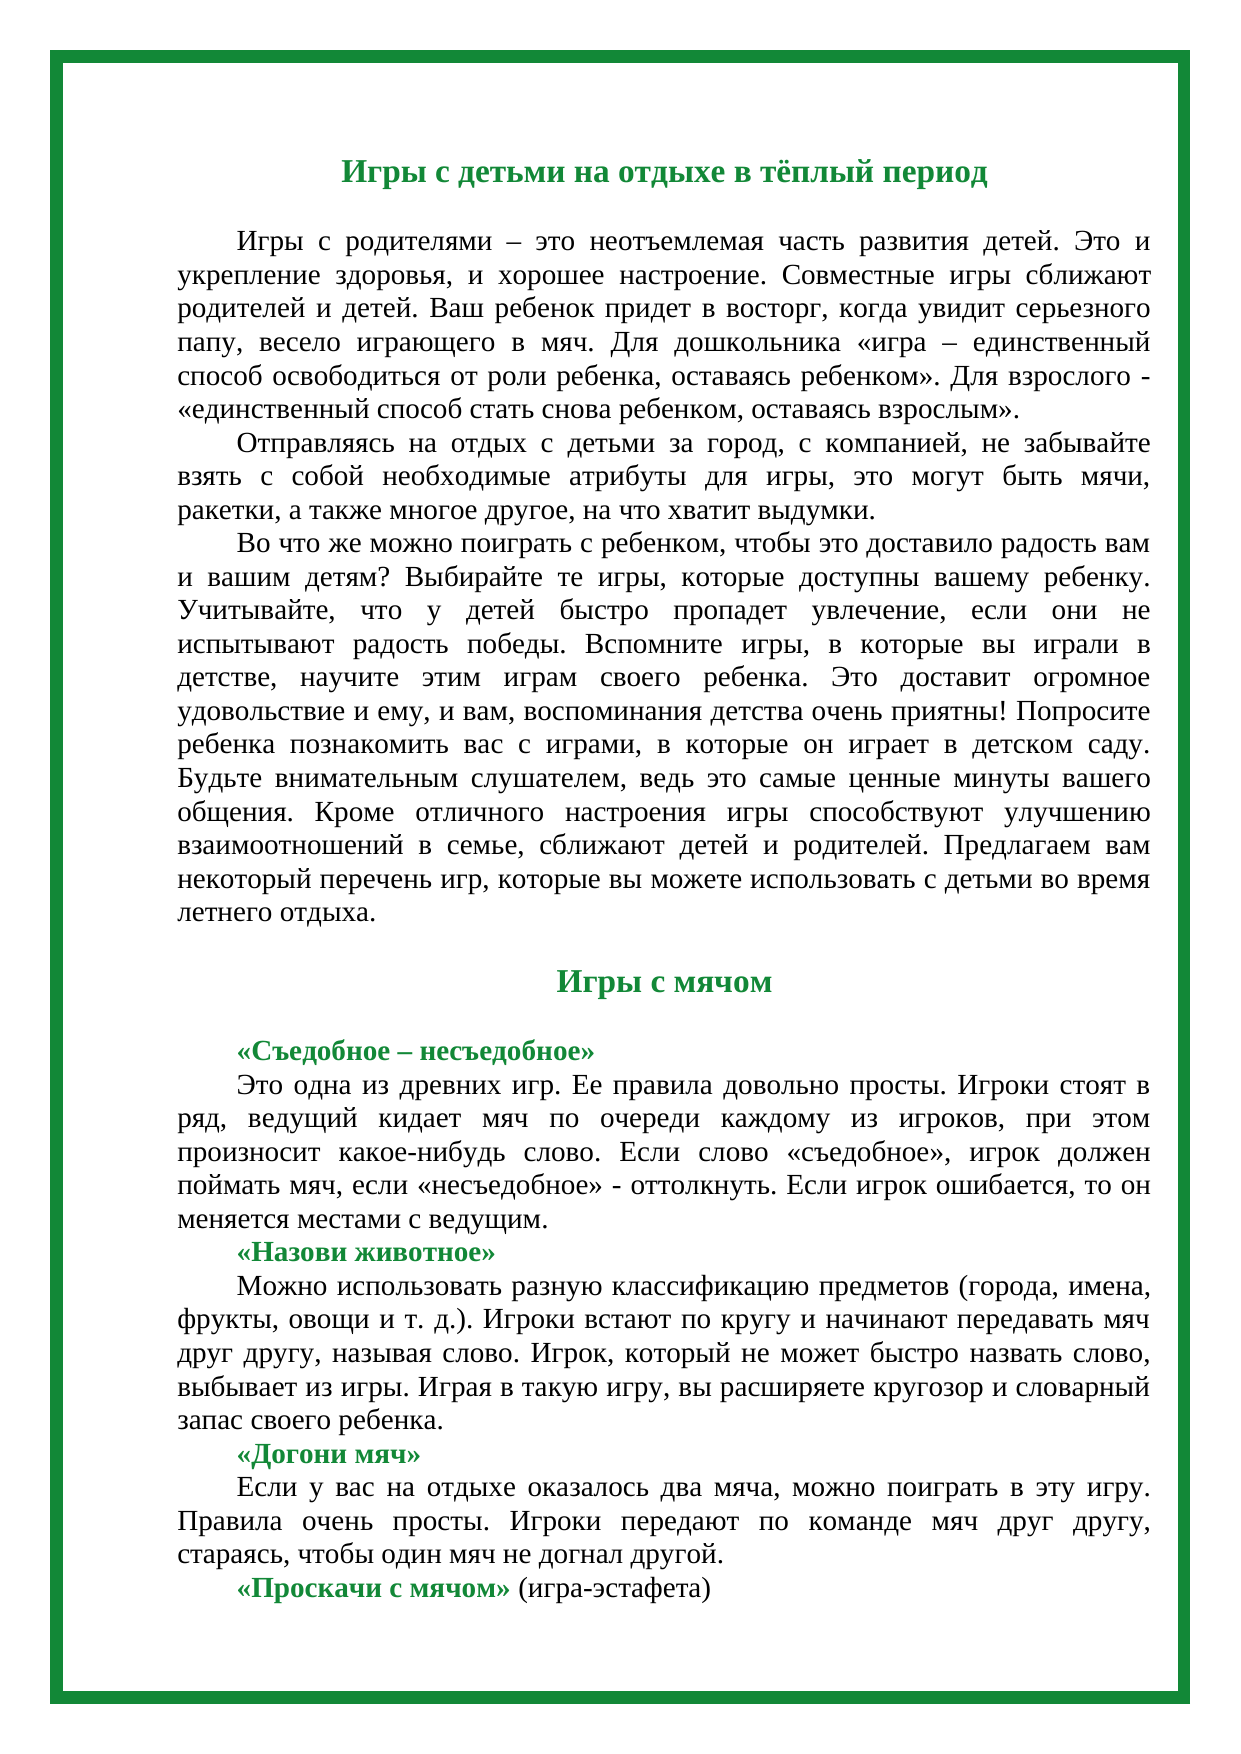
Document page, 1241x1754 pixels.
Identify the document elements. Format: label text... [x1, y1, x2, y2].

text Игры с детьми на отдыхе в тёплый период [177, 152, 1152, 190]
text «Назови животное» [177, 1234, 1152, 1268]
text Если у вас на отдыхе оказалось два мяча, можно поиграть в эту игру. Правила очень просты. Игроки передают по команде мяч друг другу, стараясь, чтобы один мяч не догнал другой. [177, 1469, 1152, 1570]
text Это одна из древних игр. Ее правила довольно просты. Игроки стоят в ряд, ведущий кидает мяч по очереди каждому из игроков, при этом произносит какое-нибудь слово. Если слово «съедобное», игрок должен поймать мяч, если «несъедобное» - оттолкнуть. Если игрок ошибается, то он меняется местами с ведущим. [177, 1067, 1152, 1234]
text Можно использовать разную классификацию предметов (города, имена, фрукты, овощи и т. д.). Игроки встают по кругу и начинают передавать мяч друг другу, называя слово. Игрок, который не может быстро назвать слово, выбывает из игры. Играя в такую игру, вы расширяете кругозор и словарный запас своего ребенка. [177, 1268, 1152, 1436]
text Отправляясь на отдых с детьми за город, с компанией, не забывайте взять с собой необходимые атрибуты для игры, это могут быть мячи, ракетки, а также многое другое, на что хватит выдумки. [177, 425, 1152, 525]
text «Догони мяч» [177, 1436, 1152, 1469]
text Игры с мячом [177, 961, 1152, 1000]
text Игры с родителями – это неотъемлемая часть развития детей. Это и укрепление здоровья, и хорошее настроение. Совместные игры сближают родителей и детей. Ваш ребенок придет в восторг, когда увидит серьезного папу, весело играющего в мяч. Для дошкольника «игра – единственный способ освободиться от роли ребенка, оставаясь ребенком». Для взрослого - «единственный способ стать снова ребенком, оставаясь взрослым». [177, 223, 1152, 425]
text «Съедобное – несъедобное» [177, 1033, 1152, 1067]
text Во что же можно поиграть с ребенком, чтобы это доставило радость вам и вашим детям? Выбирайте те игры, которые доступны вашему ребенку. Учитывайте, что у детей быстро пропадет увлечение, если они не испытывают радость победы. Вспомните игры, в которые вы играли в детстве, научите этим играм своего ребенка. Это доставит огромное удовольствие и ему, и вам, воспоминания детства очень приятны! Попросите ребенка познакомить вас с играми, в которые он играет в детском саду. Будьте внимательным слушателем, ведь это самые ценные минуты вашего общения. Кроме отличного настроения игры способствуют улучшению взаимоотношений в семье, сближают детей и родителей. Предлагаем вам некоторый перечень игр, которые вы можете использовать с детьми во время летнего отдыха. [177, 525, 1152, 928]
text «Проскачи с мячом» (игра-эстафета) [177, 1570, 1152, 1603]
